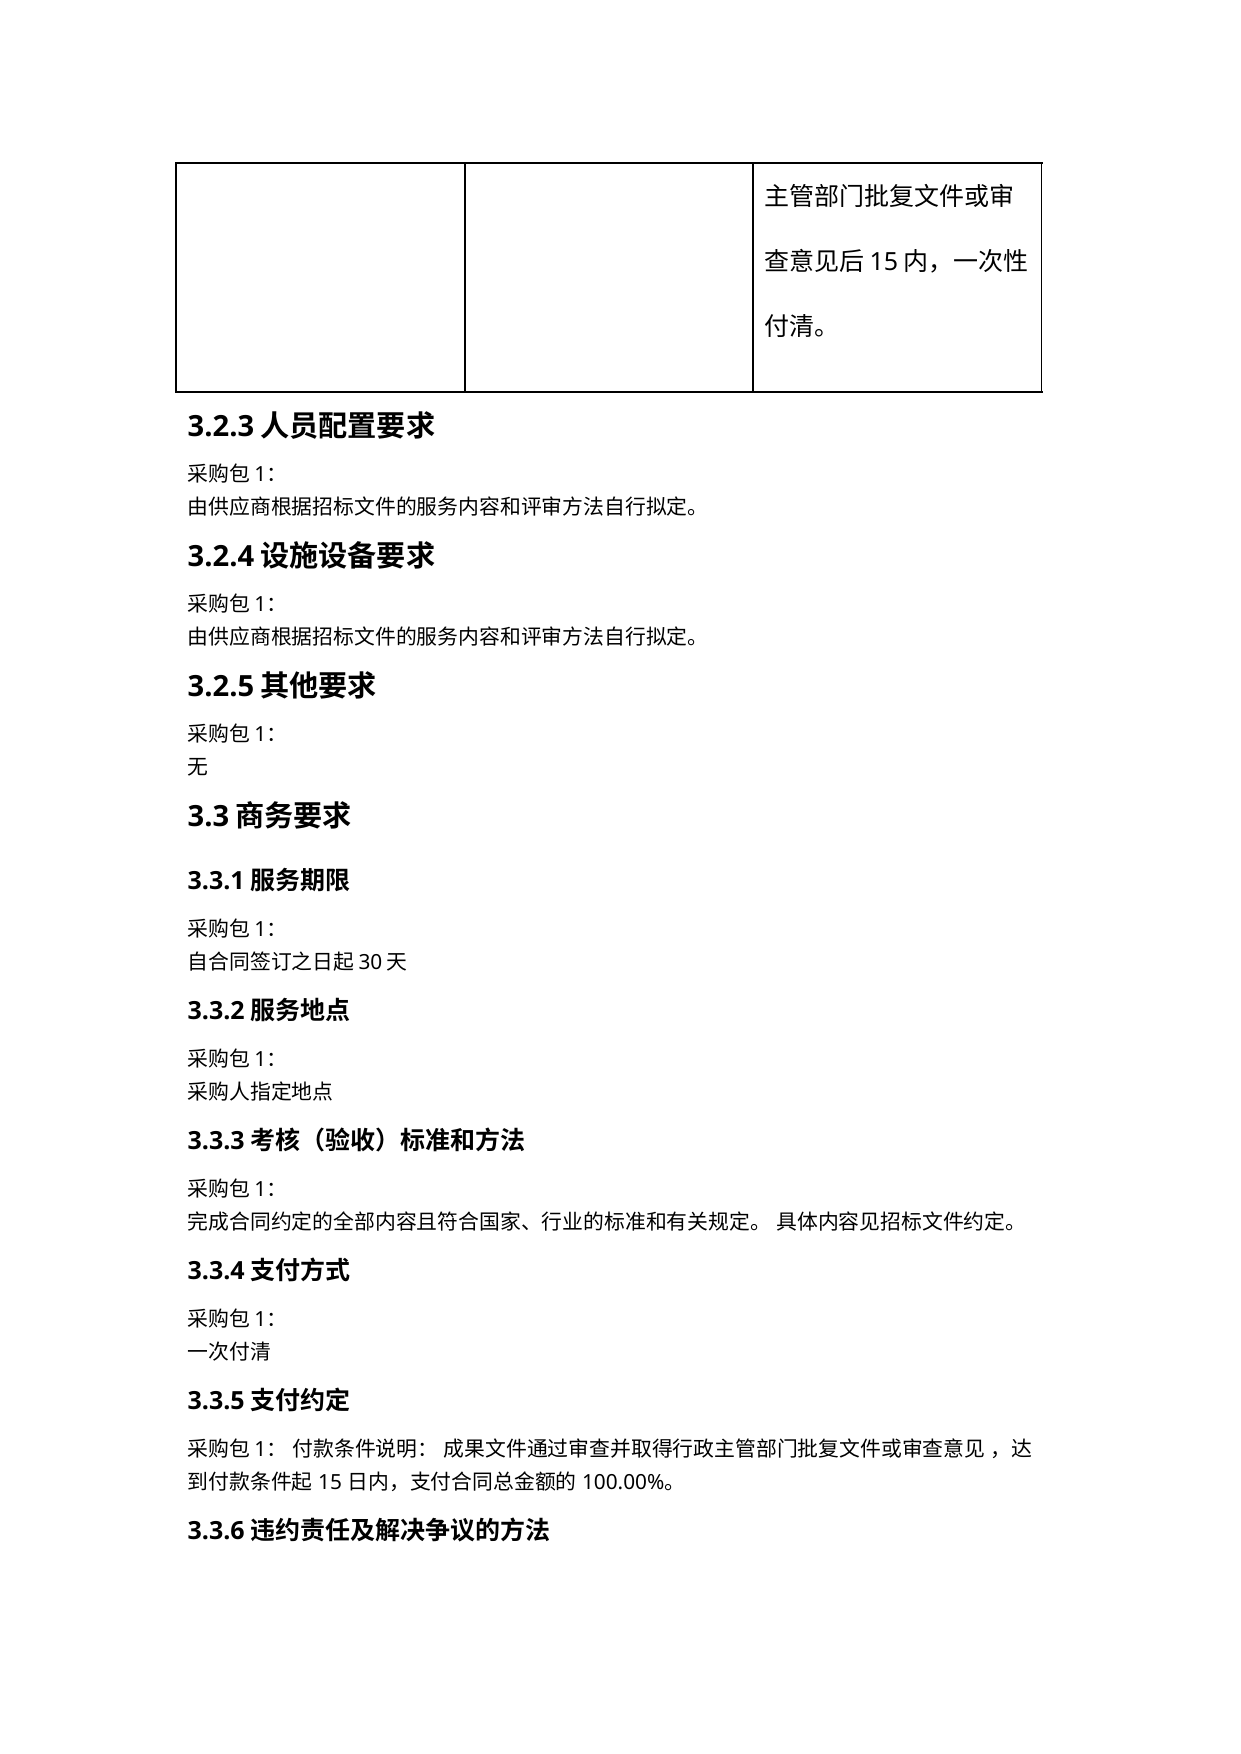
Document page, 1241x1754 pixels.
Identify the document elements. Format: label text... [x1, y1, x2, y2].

text 采购包1： [187, 718, 1053, 750]
text 3.3.5支付约定 [187, 1368, 1053, 1433]
text 3.3商务要求 [187, 783, 1053, 848]
text 采购包1： [187, 588, 1053, 620]
text 采购包1： 付款条件说明： 成果文件通过审查并取得行政主管部门批复文件或审查意见 ，达到付款条件起 15 日内，支付合同总金额的 100.00%。 [187, 1433, 1053, 1498]
text 3.2.5其他要求 [187, 653, 1053, 718]
text 3.2.3人员配置要求 [187, 393, 1053, 458]
text 由供应商根据招标文件的服务内容和评审方法自行拟定。 [187, 620, 1053, 653]
table_cell [466, 164, 752, 391]
text 采购包1： [187, 1173, 1053, 1205]
text 无 [187, 750, 1053, 783]
text 3.3.6违约责任及解决争议的方法 [187, 1498, 1053, 1563]
text 采购包1： [187, 1043, 1053, 1075]
text 3.3.1服务期限 [187, 848, 1053, 913]
text 采购包1： [187, 913, 1053, 945]
text 由供应商根据招标文件的服务内容和评审方法自行拟定。 [187, 490, 1053, 523]
text 3.2.4设施设备要求 [187, 523, 1053, 588]
text 3.3.3考核（验收）标准和方法 [187, 1108, 1053, 1173]
text 自合同签订之日起30天 [187, 945, 1053, 978]
text 采购包1： [187, 1303, 1053, 1335]
text 3.3.2服务地点 [187, 978, 1053, 1043]
text 采购包1： [187, 458, 1053, 490]
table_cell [754, 164, 1041, 391]
text 3.3.4支付方式 [187, 1238, 1053, 1303]
text 一次付清 [187, 1335, 1053, 1368]
table_cell 1 [177, 164, 464, 391]
text 采购人指定地点 [187, 1075, 1053, 1108]
text 完成合同约定的全部内容且符合国家、行业的标准和有关规定。 具体内容见招标文件约定。 [187, 1205, 1053, 1238]
